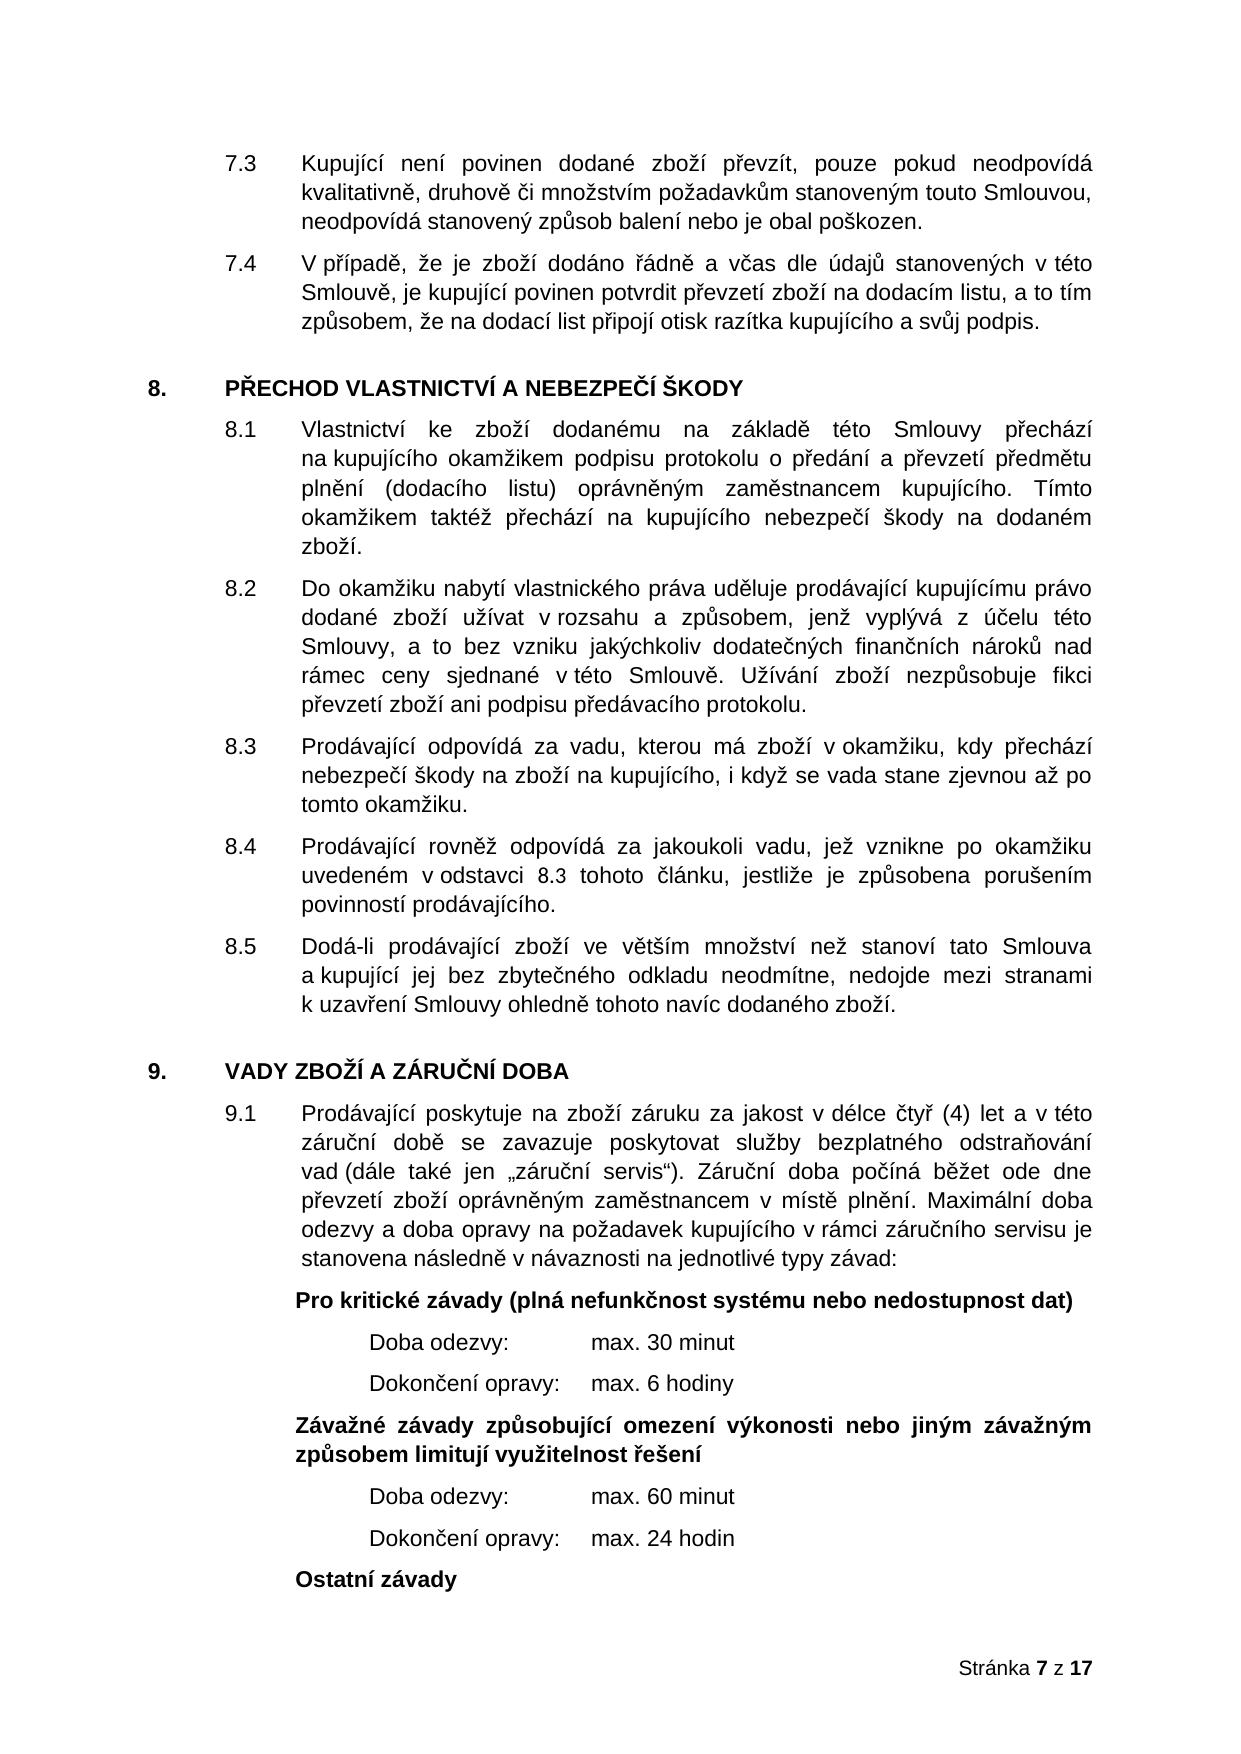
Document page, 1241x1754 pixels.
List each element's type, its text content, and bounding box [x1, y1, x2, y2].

text V případě, že je zboží dodáno řádně a včas dle údajů stanovených v této Smlouvě, je kupující povinen potvrdit převzetí zboží na dodacím listu, a to tím způsobem, že na dodací list připojí otisk razítka kupujícího a svůj podpis. [224, 248, 1092, 335]
text Prodávající rovněž odpovídá za jakoukoli vadu, jež vznikne po okamžiku uvedeném v odstavci 8.3 tohoto článku, jestliže je způsobena porušením povinností prodávajícího. [224, 831, 1092, 918]
list Doba odezvy: max. 60 minut [301, 1481, 1092, 1510]
text Prodávající poskytuje na zboží záruku za jakost v délce čtyř (4) let a v této záruční době se zavazuje poskytovat služby bezplatného odstraňování vad (dále také jen „záruční servis“). Záruční doba počíná běžet ode dne převzetí zboží oprávněným zaměstnancem v místě plnění. Maximální doba odezvy a doba opravy na požadavek kupujícího v rámci záručního servisu je stanovena následně v návaznosti na jednotlivé typy závad: [224, 1098, 1092, 1273]
text VADY ZBOŽÍ A ZÁRUČNÍ DOBA [148, 1056, 1092, 1085]
list Doba odezvy: max. 30 minut [301, 1327, 1092, 1356]
list Závažné závady způsobující omezení výkonosti nebo jiným závažným způsobem limitují využitelnost řešení [295, 1410, 1092, 1468]
text PŘECHOD VLASTNICTVÍ A NEBEZPEČÍ ŠKODY [148, 373, 1092, 402]
text Vlastnictví ke zboží dodanému na základě této Smlouvy přechází na kupujícího okamžikem podpisu protokolu o předání a převzetí předmětu plnění (dodacího listu) oprávněným zaměstnancem kupujícího. Tímto okamžikem taktéž přechází na kupujícího nebezpečí škody na dodaném zboží. [224, 414, 1092, 560]
text Kupující není povinen dodané zboží převzít, pouze pokud neodpovídá kvalitativně, druhově či množstvím požadavkům stanoveným touto Smlouvou, neodpovídá stanovený způsob balení nebo je obal poškozen. [224, 148, 1092, 235]
list Ostatní závady [224, 1564, 1092, 1593]
text Do okamžiku nabytí vlastnického práva uděluje prodávající kupujícímu právo dodané zboží užívat v rozsahu a způsobem, jenž vyplývá z účelu této Smlouvy, a to bez vzniku jakýchkoliv dodatečných finančních nároků nad rámec ceny sjednané v této Smlouvě. Užívání zboží nezpůsobuje fikci převzetí zboží ani podpisu předávacího protokolu. [224, 573, 1092, 718]
text Dodá-li prodávající zboží ve větším množství než stanoví tato Smlouva a kupující jej bez zbytečného odkladu neodmítne, nedojde mezi stranami k uzavření Smlouvy ohledně tohoto navíc dodaného zboží. [224, 931, 1092, 1018]
list Dokončení opravy: max. 24 hodin [301, 1523, 1092, 1552]
list Dokončení opravy: max. 6 hodiny [301, 1368, 1092, 1398]
text Prodávající odpovídá za vadu, kterou má zboží v okamžiku, kdy přechází nebezpečí škody na zboží na kupujícího, i když se vada stane zjevnou až po tomto okamžiku. [224, 731, 1092, 818]
list Pro kritické závady (plná nefunkčnost systému nebo nedostupnost dat) [224, 1285, 1092, 1314]
